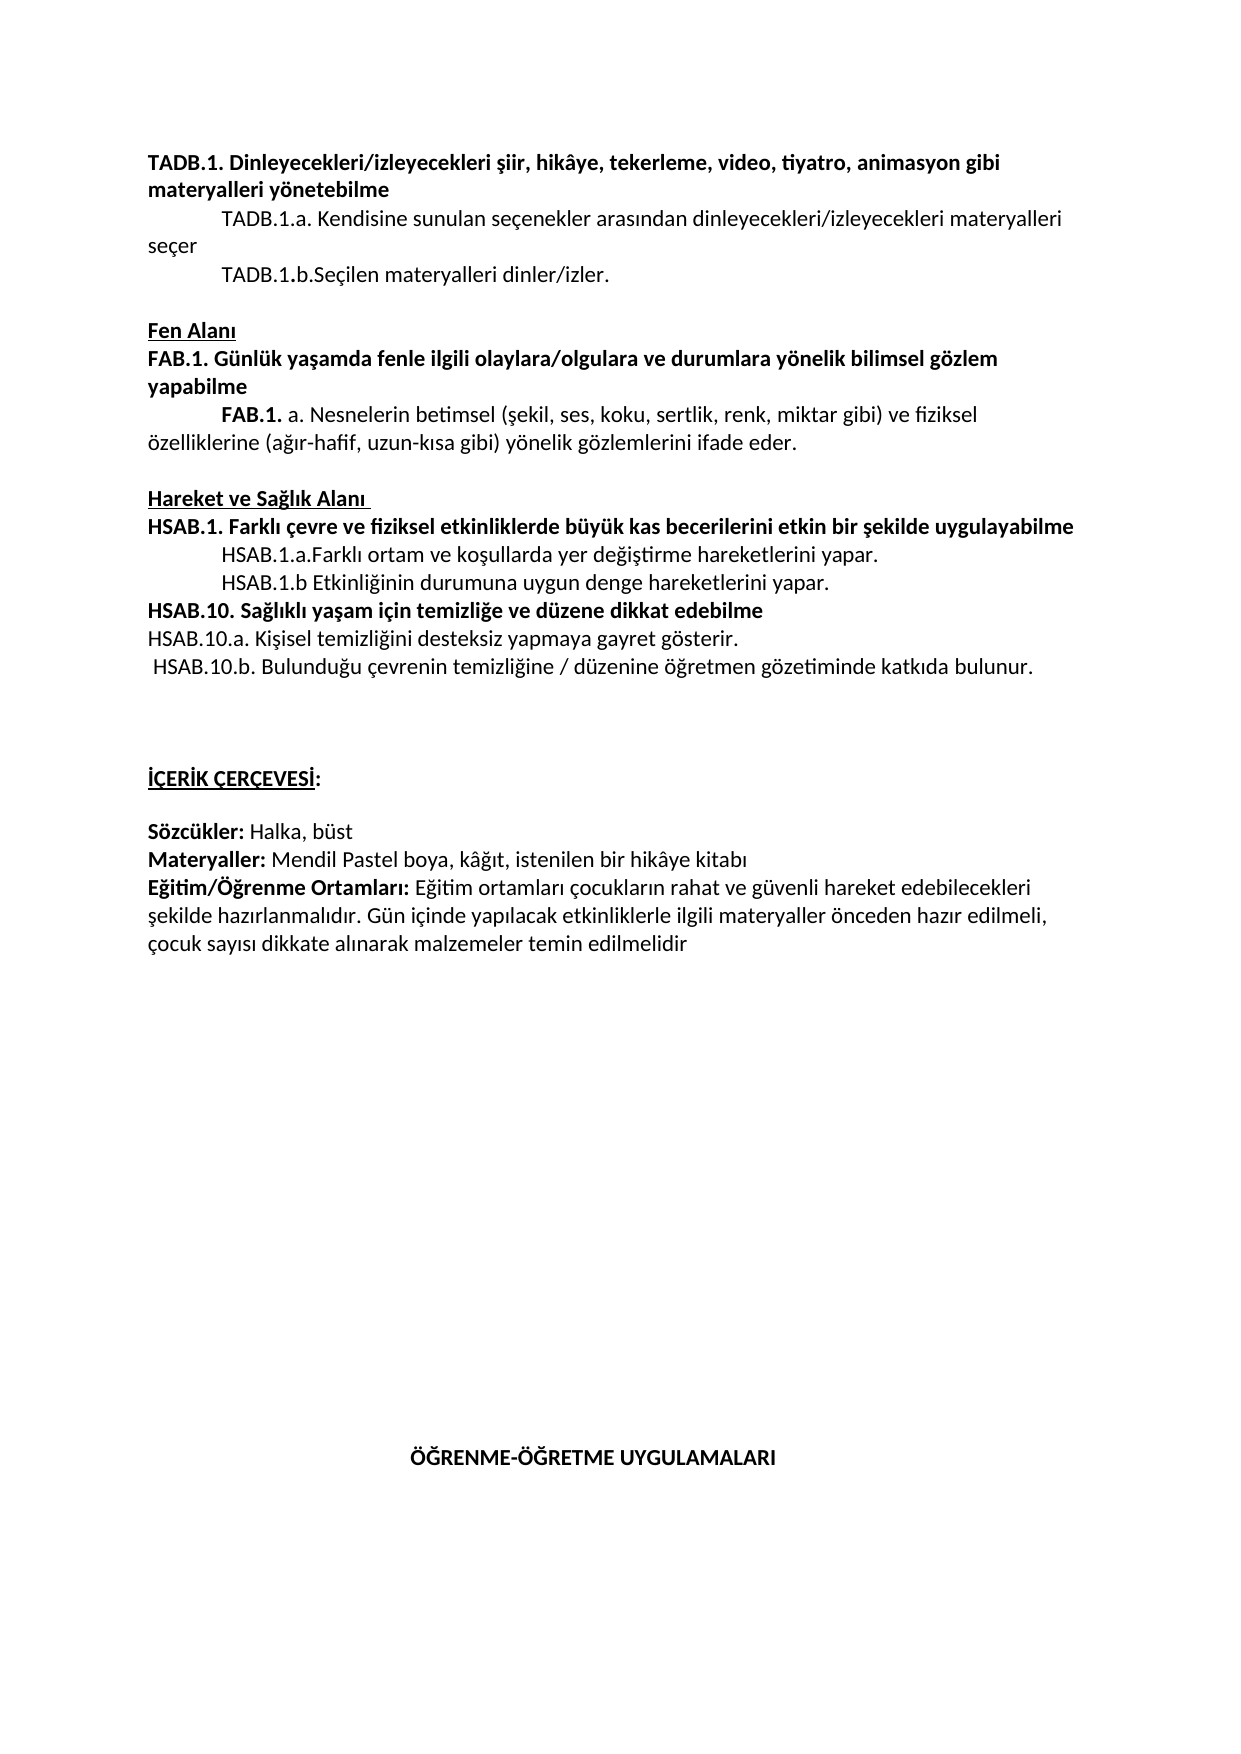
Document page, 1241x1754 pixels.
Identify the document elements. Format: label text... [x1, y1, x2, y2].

text Materyaller: Mendil Pastel boya, kâğıt, istenilen bir hikâye kitabı [148, 845, 1093, 873]
text ÖĞRENME-ÖĞRETME UYGULAMALARI [148, 1443, 1093, 1471]
text FAB.1. a. Nesnelerin betimsel (şekil, ses, koku, sertlik, renk, miktar gibi) ve fiziksel özelliklerine (ağır-hafif, uzun-kısa gibi) yönelik gözlemlerini ifade eder. [148, 400, 1093, 456]
text HSAB.10.a. Kişisel temizliğini desteksiz yapmaya gayret gösterir. [148, 624, 1093, 652]
text TADB.1.a. Kendisine sunulan seçenekler arasından dinleyecekleri/izleyecekleri materyalleri seçer [148, 204, 1093, 260]
text FAB.1. Günlük yaşamda fenle ilgili olaylara/olgulara ve durumlara yönelik bilimsel gözlem yapabilme [148, 344, 1093, 400]
text HSAB.1. Farklı çevre ve fiziksel etkinliklerde büyük kas becerilerini etkin bir şekilde uygulayabilme [148, 512, 1093, 540]
text TADB.1. Dinleyecekleri/izleyecekleri şiir, hikâye, tekerleme, video, tiyatro, animasyon gibi materyalleri yönetebilme [148, 148, 1093, 204]
text HSAB.1.b Etkinliğinin durumuna uygun denge hareketlerini yapar. [148, 568, 1093, 596]
text Fen Alanı [148, 316, 1093, 344]
text HSAB.1.a.Farklı ortam ve koşullarda yer değiştirme hareketlerini yapar. [148, 540, 1093, 568]
text Sözcükler: Halka, büst [148, 817, 1093, 845]
text İÇERİK ÇERÇEVESİ: [148, 764, 1093, 792]
text HSAB.10. Sağlıklı yaşam için temizliğe ve düzene dikkat edebilme [148, 596, 1093, 624]
text Hareket ve Sağlık Alanı [148, 484, 1093, 512]
text TADB.1.b.Seçilen materyalleri dinler/izler. [148, 260, 1093, 288]
text HSAB.10.b. Bulunduğu çevrenin temizliğine / düzenine öğretmen gözetiminde katkıda bulunur. [148, 652, 1093, 680]
text Eğitim/Öğrenme Ortamları: Eğitim ortamları çocukların rahat ve güvenli hareket edebilecekleri şekilde hazırlanmalıdır. Gün içinde yapılacak etkinliklerle ilgili materyaller önceden hazır edilmeli, çocuk sayısı dikkate alınarak malzemeler temin edilmelidir [148, 873, 1093, 957]
